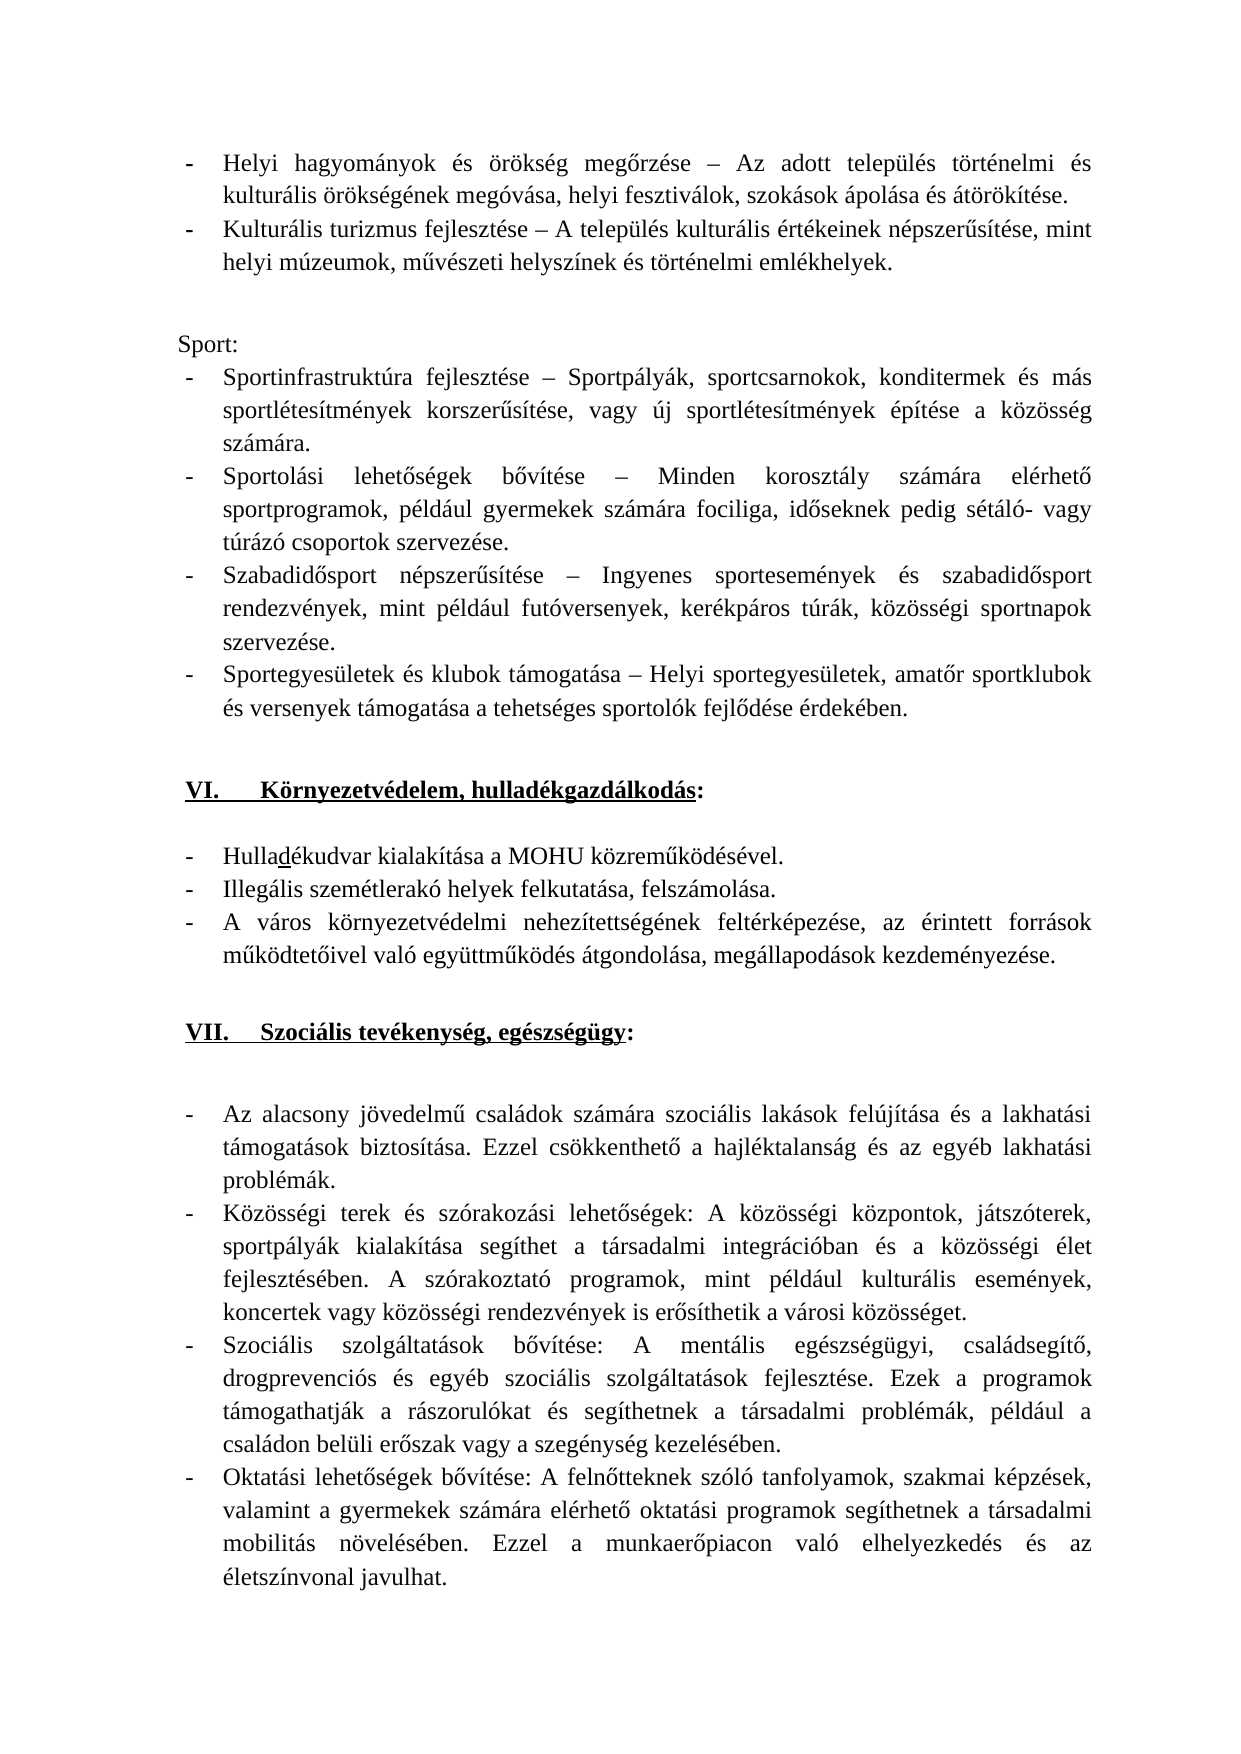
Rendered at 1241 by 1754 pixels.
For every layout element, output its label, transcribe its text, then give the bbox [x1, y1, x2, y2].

list Illegális szemétlerakó helyek felkutatása, felszámolása. [185, 874, 1093, 903]
list A város környezetvédelmi nehezítettségének feltérképezése, az érintett források működtetőivel való együttműködés átgondolása, megállapodások kezdeményezése. [185, 907, 1093, 969]
list Környezetvédelem, hulladékgazdálkodás: [185, 775, 1093, 804]
list Sportolási lehetőségek bővítése – Minden korosztály számára elérhető sportprogramok, például gyermekek számára fociliga, időseknek pedig sétáló- vagy túrázó csoportok szervezése. [185, 461, 1093, 556]
list Szociális tevékenység, egészségügy: [185, 1017, 1093, 1045]
list Hulladékudvar kialakítása a MOHU közreműködésével. [185, 841, 1093, 870]
list Sportegyesületek és klubok támogatása – Helyi sportegyesületek, amatőr sportklubok és versenyek támogatása a tehetséges sportolók fejlődése érdekében. [185, 659, 1093, 721]
text Sport: [177, 329, 1093, 358]
list Szociális szolgáltatások bővítése: A mentális egészségügyi, családsegítő, drogprevenciós és egyéb szociális szolgáltatások fejlesztése. Ezek a programok támogathatják a rászorulókat és segíthetnek a társadalmi problémák, például a családon belüli erőszak vagy a szegénység kezelésében. [185, 1330, 1093, 1458]
list Kulturális turizmus fejlesztése – A település kulturális értékeinek népszerűsítése, mint helyi múzeumok, művészeti helyszínek és történelmi emlékhelyek. [185, 214, 1093, 275]
list Szabadidősport népszerűsítése – Ingyenes sportesemények és szabadidősport rendezvények, mint például futóversenyek, kerékpáros túrák, közösségi sportnapok szervezése. [185, 561, 1093, 655]
list Helyi hagyományok és örökség megőrzése – Az adott település történelmi és kulturális örökségének megóvása, helyi fesztiválok, szokások ápolása és átörökítése. [185, 148, 1093, 209]
list Közösségi terek és szórakozási lehetőségek: A közösségi központok, játszóterek, sportpályák kialakítása segíthet a társadalmi integrációban és a közösségi élet fejlesztésében. A szórakoztató programok, mint például kulturális események, koncertek vagy közösségi rendezvények is erősíthetik a városi közösséget. [185, 1198, 1093, 1326]
list Oktatási lehetőségek bővítése: A felnőtteknek szóló tanfolyamok, szakmai képzések, valamint a gyermekek számára elérhető oktatási programok segíthetnek a társadalmi mobilitás növelésében. Ezzel a munkaerőpiacon való elhelyezkedés és az életszínvonal javulhat. [185, 1462, 1093, 1590]
list Az alacsony jövedelmű családok számára szociális lakások felújítása és a lakhatási támogatások biztosítása. Ezzel csökkenthető a hajléktalanság és az egyéb lakhatási problémák. [185, 1099, 1093, 1194]
list Sportinfrastruktúra fejlesztése – Sportpályák, sportcsarnokok, konditermek és más sportlétesítmények korszerűsítése, vagy új sportlétesítmények építése a közösség számára. [185, 362, 1093, 457]
